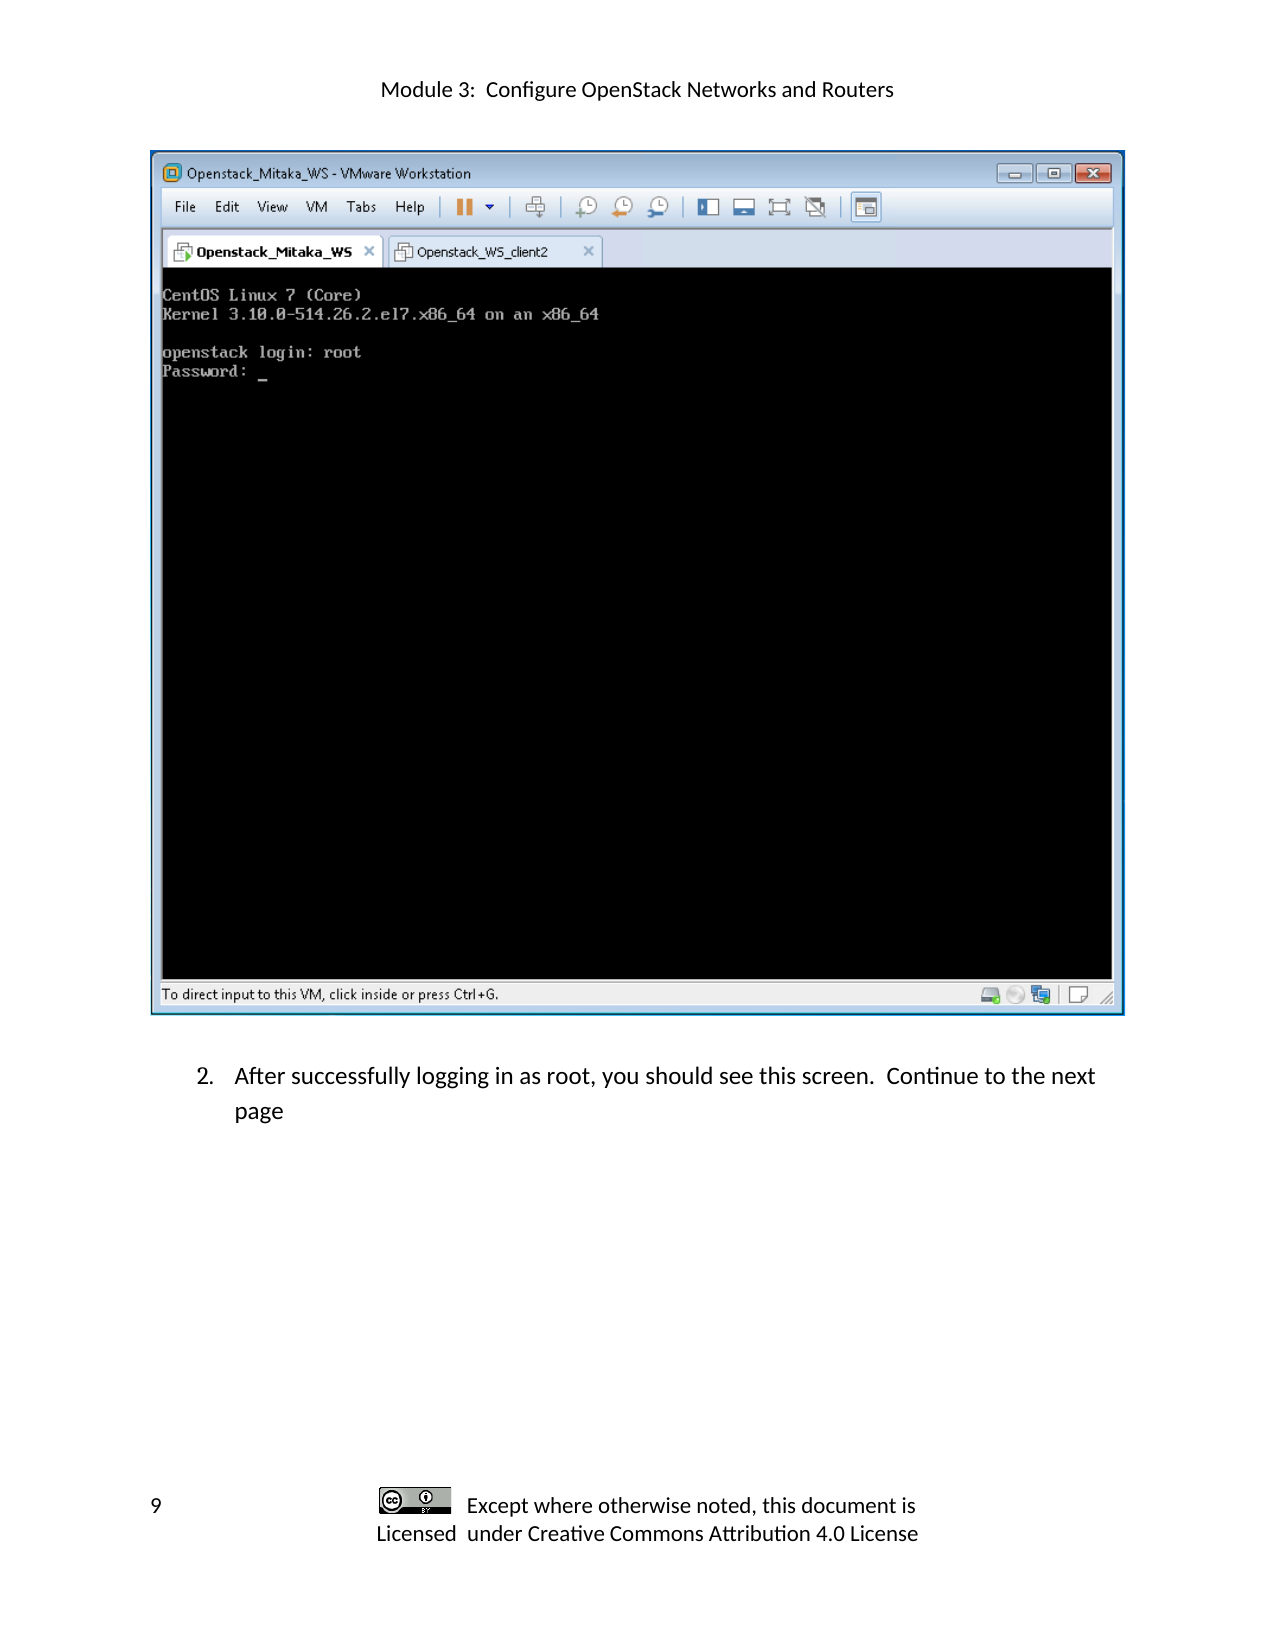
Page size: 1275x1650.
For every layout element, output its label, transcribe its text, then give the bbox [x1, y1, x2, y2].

picture [379, 1487, 452, 1514]
list After successfully logging in as root, you should see this screen. Continue to the next page [197, 1060, 1125, 1126]
picture [150, 150, 1125, 1016]
